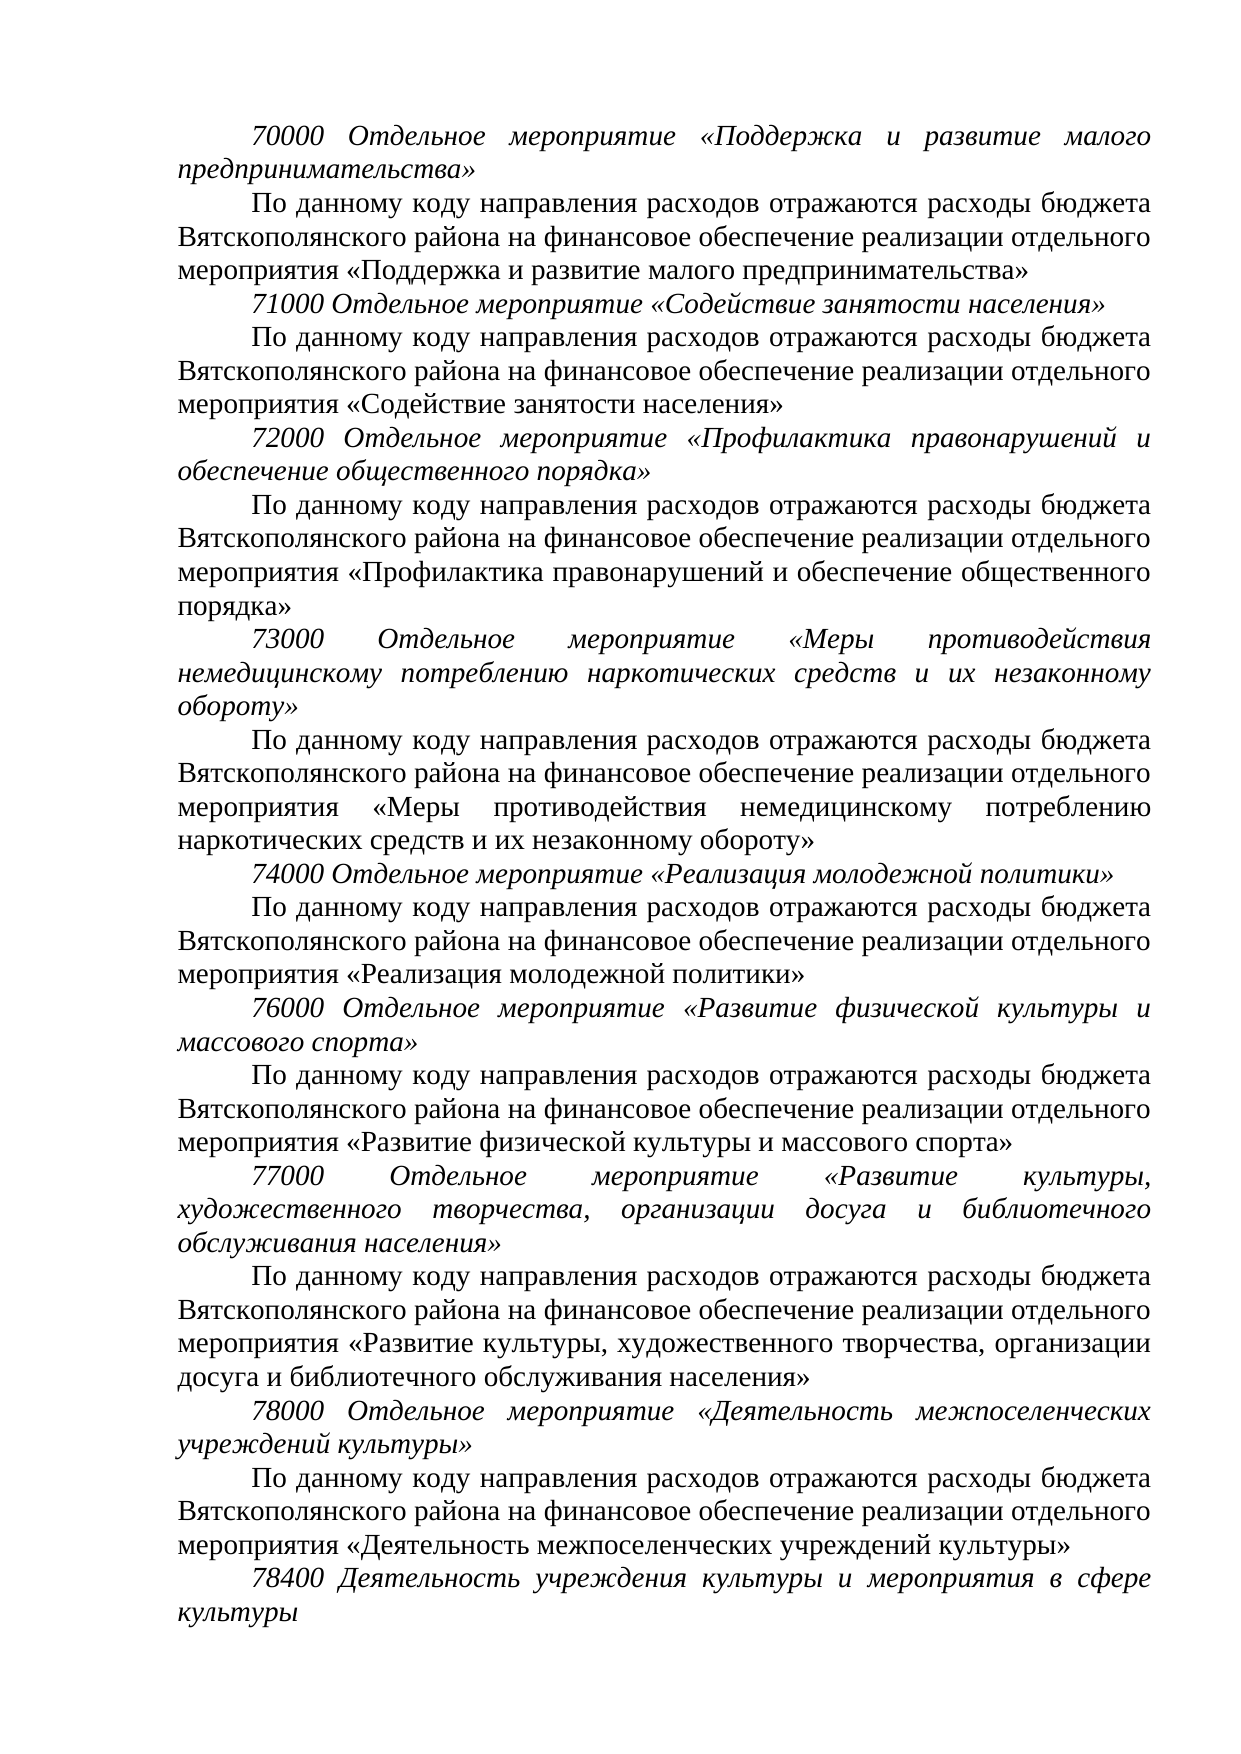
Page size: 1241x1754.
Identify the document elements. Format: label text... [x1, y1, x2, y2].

text По данному коду направления расходов отражаются расходы бюджета Вятскополянского района на финансовое обеспечение реализации отдельного мероприятия «Развитие физической культуры и массового спорта» [177, 1057, 1152, 1158]
text 77000 Отдельное мероприятие «Развитие культуры, художественного творчества, организации досуга и библиотечного обслуживания населения» [177, 1158, 1152, 1258]
text По данному коду направления расходов отражаются расходы бюджета Вятскополянского района на финансовое обеспечение реализации отдельного мероприятия «Реализация молодежной политики» [177, 889, 1152, 990]
text 71000 Отдельное мероприятие «Содействие занятости населения» [177, 286, 1152, 319]
text 78000 Отдельное мероприятие «Деятельность межпоселенческих учреждений культуры» [177, 1393, 1152, 1460]
text 72000 Отдельное мероприятие «Профилактика правонарушений и обеспечение общественного порядка» [177, 420, 1152, 487]
text 74000 Отдельное мероприятие «Реализация молодежной политики» [177, 856, 1152, 889]
text 78400 Деятельность учреждения культуры и мероприятия в сфере культуры [177, 1560, 1152, 1627]
text По данному коду направления расходов отражаются расходы бюджета Вятскополянского района на финансовое обеспечение реализации отдельного мероприятия «Развитие культуры, художественного творчества, организации досуга и библиотечного обслуживания населения» [177, 1258, 1152, 1393]
text По данному коду направления расходов отражаются расходы бюджета Вятскополянского района на финансовое обеспечение реализации отдельного мероприятия «Меры противодействия немедицинскому потреблению наркотических средств и их незаконному обороту» [177, 722, 1152, 856]
text 73000 Отдельное мероприятие «Меры противодействия немедицинскому потреблению наркотических средств и их незаконному обороту» [177, 621, 1152, 722]
text По данному коду направления расходов отражаются расходы бюджета Вятскополянского района на финансовое обеспечение реализации отдельного мероприятия «Содействие занятости населения» [177, 319, 1152, 420]
text По данному коду направления расходов отражаются расходы бюджета Вятскополянского района на финансовое обеспечение реализации отдельного мероприятия «Деятельность межпоселенческих учреждений культуры» [177, 1460, 1152, 1560]
text По данному коду направления расходов отражаются расходы бюджета Вятскополянского района на финансовое обеспечение реализации отдельного мероприятия «Поддержка и развитие малого предпринимательства» [177, 185, 1152, 286]
text По данному коду направления расходов отражаются расходы бюджета Вятскополянского района на финансовое обеспечение реализации отдельного мероприятия «Профилактика правонарушений и обеспечение общественного порядка» [177, 487, 1152, 621]
text 70000 Отдельное мероприятие «Поддержка и развитие малого предпринимательства» [177, 118, 1152, 185]
text 76000 Отдельное мероприятие «Развитие физической культуры и массового спорта» [177, 990, 1152, 1057]
